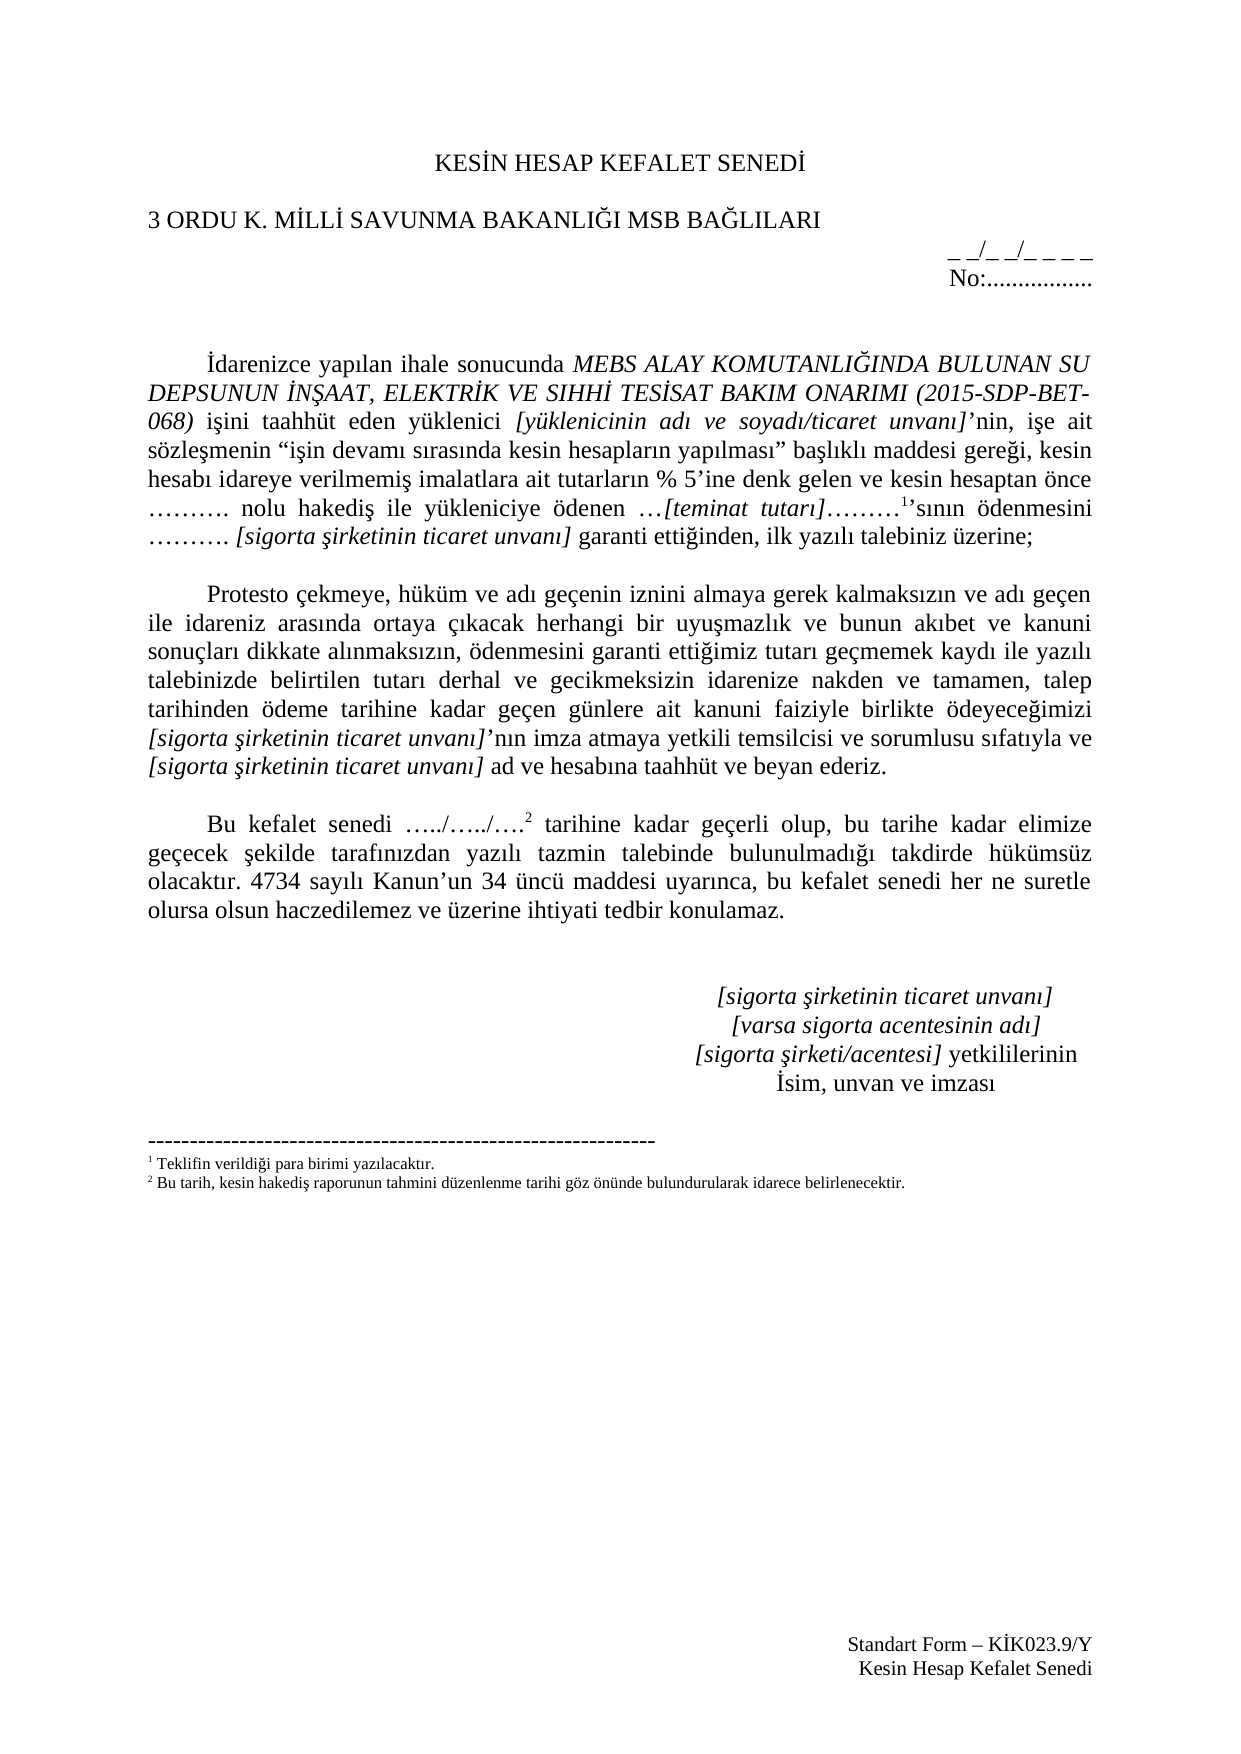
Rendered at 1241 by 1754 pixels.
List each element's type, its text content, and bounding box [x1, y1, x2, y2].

text [sigorta şirketi/acentesi] yetkililerinin [679, 1039, 1093, 1068]
text _ _/_ _/_ _ _ _ [148, 234, 1093, 263]
text 2 Bu tarih, kesin hakediş raporunun tahmini düzenlenme tarihi göz önünde bulundurularak idarece belirlenecektir. [148, 1173, 1093, 1192]
text İdarenizce yapılan ihale sonucunda MEBS ALAY KOMUTANLIĞINDA BULUNAN SU DEPSUNUN İNŞAAT, ELEKTRİK VE SIHHİ TESİSAT BAKIM ONARIMI (2015-SDP-BET-068) işini taahhüt eden yüklenici [yüklenicinin adı ve soyadı/ticaret unvanı]’nin, işe ait sözleşmenin “işin devamı sırasında kesin hesapların yapılması” başlıklı maddesi gereği, kesin hesabı idareye verilmemiş imalatlara ait tutarların % 5’ine denk gelen ve kesin hesaptan önce ………. nolu hakediş ile yükleniciye ödenen …[teminat tutarı]………1’sının ödenmesini ………. [sigorta şirketinin ticaret unvanı] garanti ettiğinden, ilk yazılı talebiniz üzerine; [148, 349, 1093, 550]
text Bu kefalet senedi …../…../….2 tarihine kadar geçerli olup, bu tarihe kadar elimize geçecek şekilde tarafınızdan yazılı tazmin talebinde bulunulmadığı takdirde hükümsüz olacaktır. 4734 sayılı Kanun’un 34 üncü maddesi uyarınca, bu kefalet senedi her ne suretle olursa olsun haczedilemez ve üzerine ihtiyati tedbir konulamaz. [148, 809, 1093, 924]
text Protesto çekmeye, hüküm ve adı geçenin iznini almaya gerek kalmaksızın ve adı geçen ile idareniz arasında ortaya çıkacak herhangi bir uyuşmazlık ve bunun akıbet ve kanuni sonuçları dikkate alınmaksızın, ödenmesini garanti ettiğimiz tutarı geçmemek kaydı ile yazılı talebinizde belirtilen tutarı derhal ve gecikmeksizin idarenize nakden ve tamamen, talep tarihinden ödeme tarihine kadar geçen günlere ait kanuni faiziyle birlikte ödeyeceğimizi [sigorta şirketinin ticaret unvanı]’nın imza atmaya yetkili temsilcisi ve sorumlusu sıfatıyla ve [sigorta şirketinin ticaret unvanı] ad ve hesabına taahhüt ve beyan ederiz. [148, 579, 1093, 780]
text KESİN HESAP KEFALET SENEDİ [148, 148, 1093, 176]
text 3 ORDU K. MİLLİ SAVUNMA BAKANLIĞI MSB BAĞLILARI [148, 205, 1093, 234]
text [sigorta şirketinin ticaret unvanı] [679, 981, 1093, 1010]
text 1 Teklifin verildiği para birimi yazılacaktır. [148, 1154, 1093, 1173]
text No:................. [148, 263, 1093, 291]
text [varsa sigorta acentesinin adı] [679, 1010, 1093, 1039]
text İsim, unvan ve imzası [679, 1068, 1093, 1096]
text ------------------------------------------------------------- [148, 1125, 1093, 1154]
